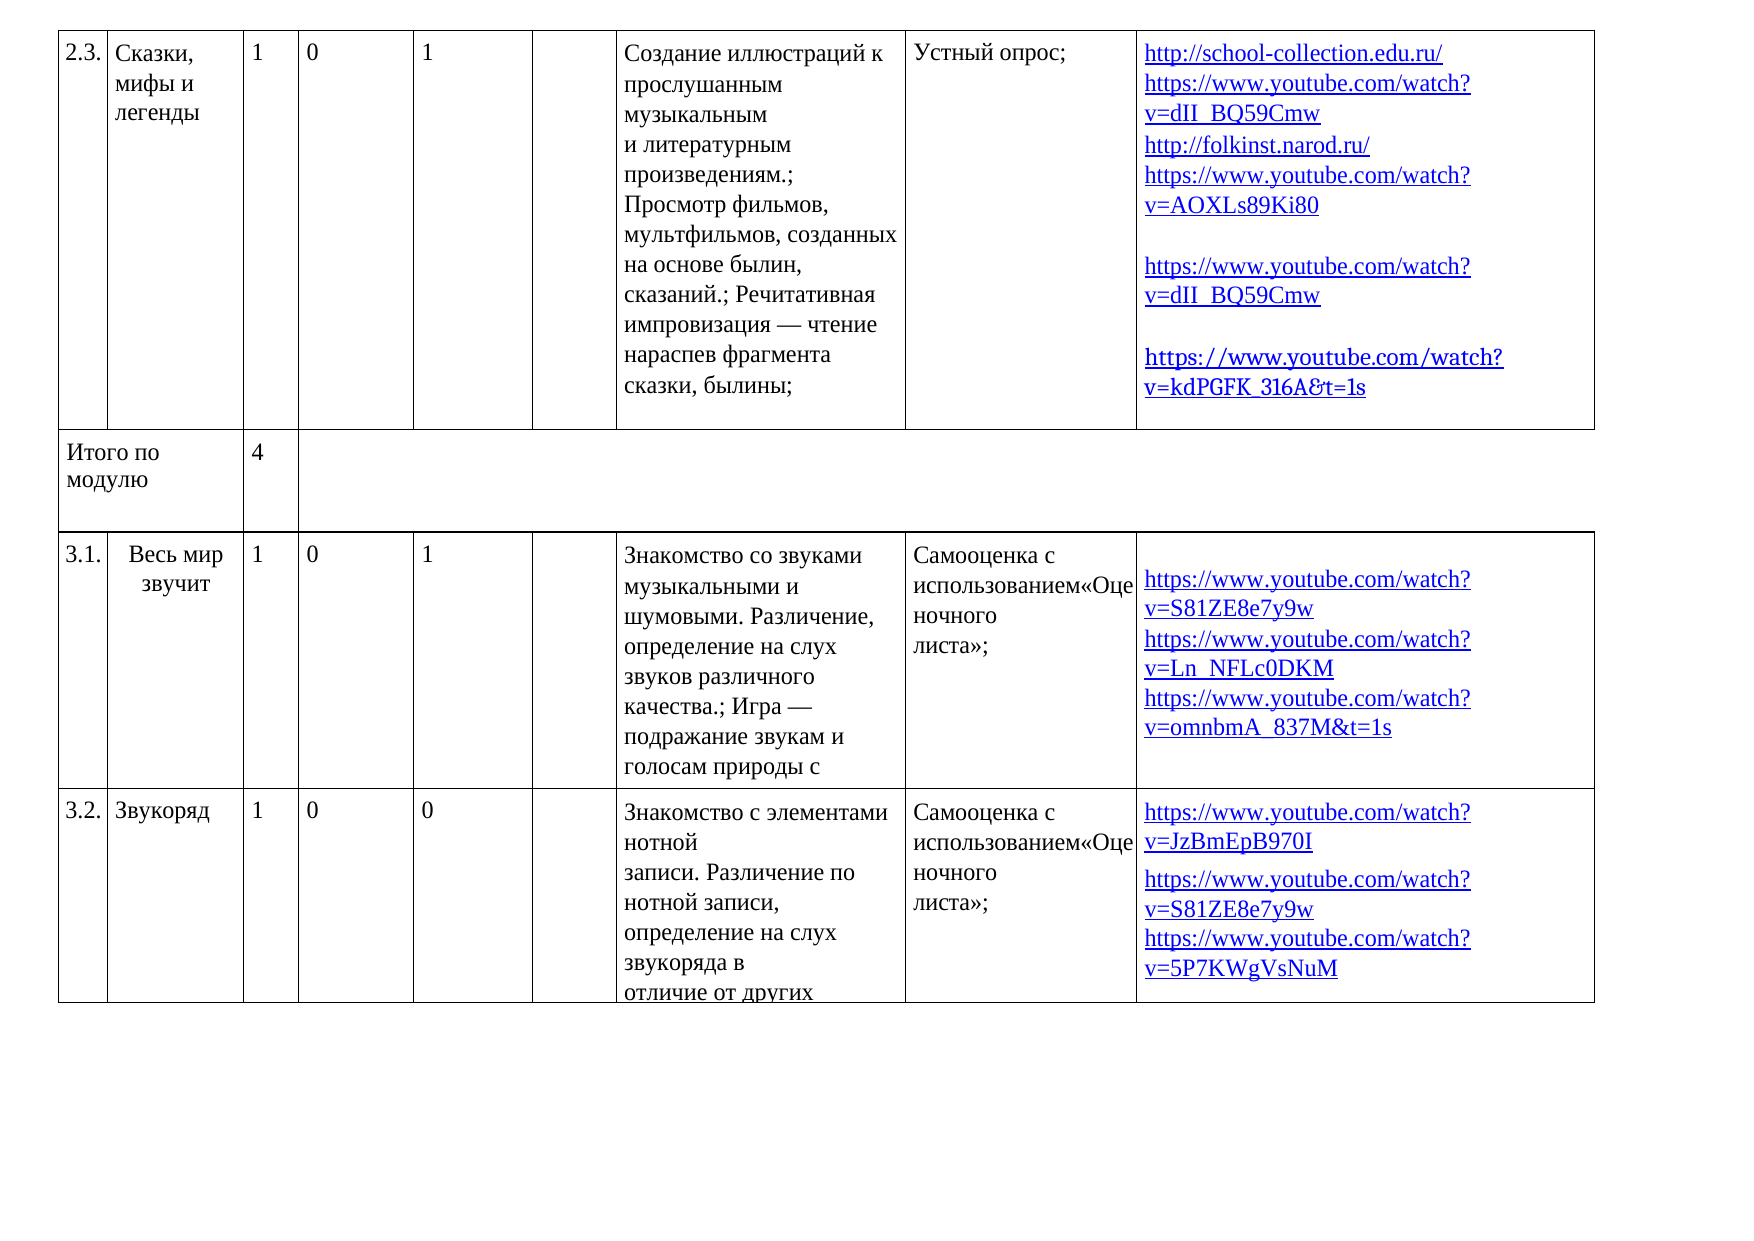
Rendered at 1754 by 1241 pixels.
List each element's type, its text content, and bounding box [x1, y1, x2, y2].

table_cell 0 [299, 789, 413, 1002]
table_cell Самооценка с использованием«Оценочного листа»; [906, 789, 1136, 1002]
table_cell Знакомство с элементами нотной записи. Различение по нотной записи, определение на слух звукоряда в отличие от других последовательностей звуков.; Пение с названием нот, игра на металлофоне звукоряда от ноты «до».; Разучивание и исполнение вокальных упражнений, песен, построенных на элементах звукоряда; [617, 789, 905, 1002]
table_cell [533, 31, 616, 429]
table_cell 4 [244, 430, 298, 531]
table_cell 3.1. [59, 533, 107, 788]
table_cell Знакомство со звуками музыкальными и шумовыми. Различение, определение на слух звуков различного качества.; Игра — подражание звукам и голосам природы с использованием шумовых музыкальных инструментов, вокальной импровизации.; Артикуляционные упражнения, разучивание и исполнение попевок и песен с использованием звукоподражательных элементов, шумовых звуков; [617, 533, 905, 788]
table_cell 1 [414, 533, 532, 788]
table_cell 1 [244, 31, 298, 429]
table_cell Весь мир звучит [108, 533, 243, 788]
table_cell http://school-collection.edu.ru/ https://www.youtube.com/watch?v=dII_BQ59Cmw http://folkinst.narod.ru/ https://www.youtube.com/watch?v=AOXLs89Ki80 https://www.youtube.com/watch?v=dII_BQ59Cmw https://www.youtube.com/watch?v=kdPGFK_316A&t=1s [1137, 31, 1594, 429]
table_cell Сказки, мифы и легенды [108, 31, 243, 429]
table_cell Создание иллюстраций к прослушанным музыкальным и литературным произведениям.; Просмотр фильмов, мультфильмов, созданных на основе былин, сказаний.; Речитативная импровизация — чтение нараспев фрагмента сказки, былины; [617, 31, 905, 429]
table_cell [533, 789, 616, 1002]
table_cell https://www.youtube.com/watch?v=JzBmEpB970I https://www.youtube.com/watch?v=S81ZE8e7y9w https://www.youtube.com/watch?v=5P7KWgVsNuM [1137, 789, 1594, 1002]
table_cell [533, 533, 616, 788]
table_cell Самооценка с использованием«Оценочного листа»; [906, 533, 1136, 788]
table_cell 0 [414, 789, 532, 1002]
table_cell 3.2. [59, 789, 107, 1002]
table_cell Устный опрос; [906, 31, 1136, 429]
table_cell https://www.youtube.com/watch?v=S81ZE8e7y9w https://www.youtube.com/watch?v=Ln_NFLc0DKM https://www.youtube.com/watch?v=omnbmA_837M&t=1s [1137, 533, 1594, 788]
table_cell 0 [299, 31, 413, 429]
table_cell 1 [414, 31, 532, 429]
table_cell 0 [299, 533, 413, 788]
table_cell 1 [244, 533, 298, 788]
table_cell 2.3. [59, 31, 107, 429]
table_cell Итого по модулю [59, 430, 243, 531]
table_cell Звукоряд [108, 789, 243, 1002]
table_cell 1 [244, 789, 298, 1002]
